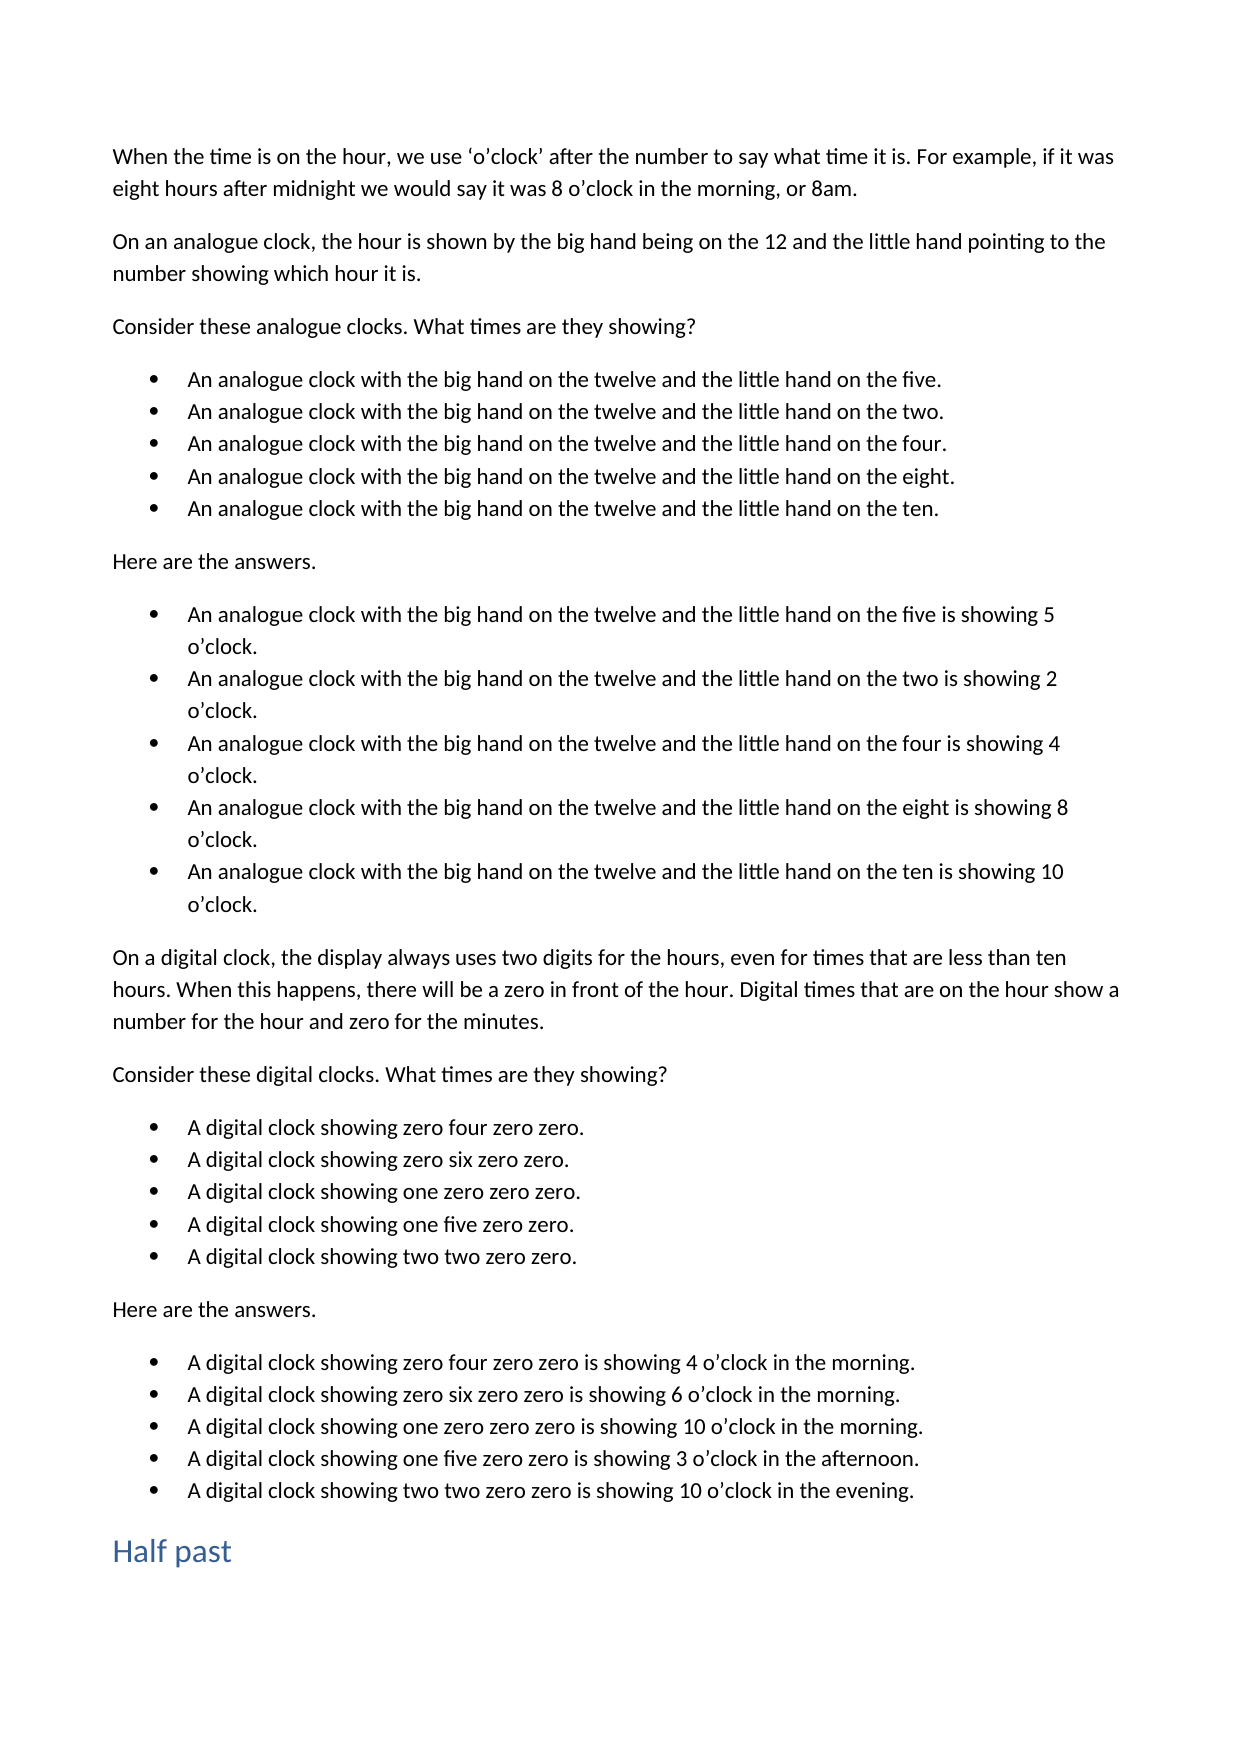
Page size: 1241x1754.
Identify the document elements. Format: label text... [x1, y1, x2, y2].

list A digital clock showing one five zero zero is showing 3 o’clock in the afternoon. [150, 1444, 1128, 1472]
list An analogue clock with the big hand on the twelve and the little hand on the ten. [150, 494, 1128, 522]
text Consider these analogue clocks. What times are they showing? [112, 312, 1128, 340]
list A digital clock showing zero six zero zero is showing 6 o’clock in the morning. [150, 1380, 1128, 1408]
list A digital clock showing two two zero zero is showing 10 o’clock in the evening. [150, 1477, 1128, 1505]
text Consider these digital clocks. What times are they showing? [112, 1060, 1128, 1088]
text On a digital clock, the display always uses two digits for the hours, even for times that are less than ten hours. When this happens, there will be a zero in front of the hour. Digital times that are on the hour show a number for the hour and zero for the minutes. [112, 943, 1128, 1035]
list An analogue clock with the big hand on the twelve and the little hand on the five is showing 5 o’clock. [150, 600, 1128, 660]
list A digital clock showing one zero zero zero is showing 10 o’clock in the morning. [150, 1412, 1128, 1440]
text Here are the answers. [112, 1295, 1128, 1323]
text When the time is on the hour, we use ‘o’clock’ after the number to say what time it is. For example, if it was eight hours after midnight we would say it was 8 o’clock in the morning, or 8am. [112, 142, 1128, 202]
list A digital clock showing one zero zero zero. [150, 1177, 1128, 1206]
list An analogue clock with the big hand on the twelve and the little hand on the eight is showing 8 o’clock. [150, 793, 1128, 853]
list An analogue clock with the big hand on the twelve and the little hand on the two is showing 2 o’clock. [150, 664, 1128, 724]
list A digital clock showing one five zero zero. [150, 1210, 1128, 1238]
list An analogue clock with the big hand on the twelve and the little hand on the eight. [150, 462, 1128, 490]
list An analogue clock with the big hand on the twelve and the little hand on the four is showing 4 o’clock. [150, 729, 1128, 789]
text On an analogue clock, the hour is shown by the big hand being on the 12 and the little hand pointing to the number showing which hour it is. [112, 227, 1128, 287]
list A digital clock showing two two zero zero. [150, 1242, 1128, 1270]
list A digital clock showing zero four zero zero is showing 4 o’clock in the morning. [150, 1348, 1128, 1376]
text Here are the answers. [112, 547, 1128, 575]
list An analogue clock with the big hand on the twelve and the little hand on the ten is showing 10 o’clock. [150, 857, 1128, 918]
list An analogue clock with the big hand on the twelve and the little hand on the four. [150, 429, 1128, 458]
list A digital clock showing zero four zero zero. [150, 1113, 1128, 1141]
list An analogue clock with the big hand on the twelve and the little hand on the two. [150, 397, 1128, 425]
list A digital clock showing zero six zero zero. [150, 1145, 1128, 1173]
list An analogue clock with the big hand on the twelve and the little hand on the five. [150, 365, 1128, 393]
text Half past [112, 1530, 1128, 1570]
